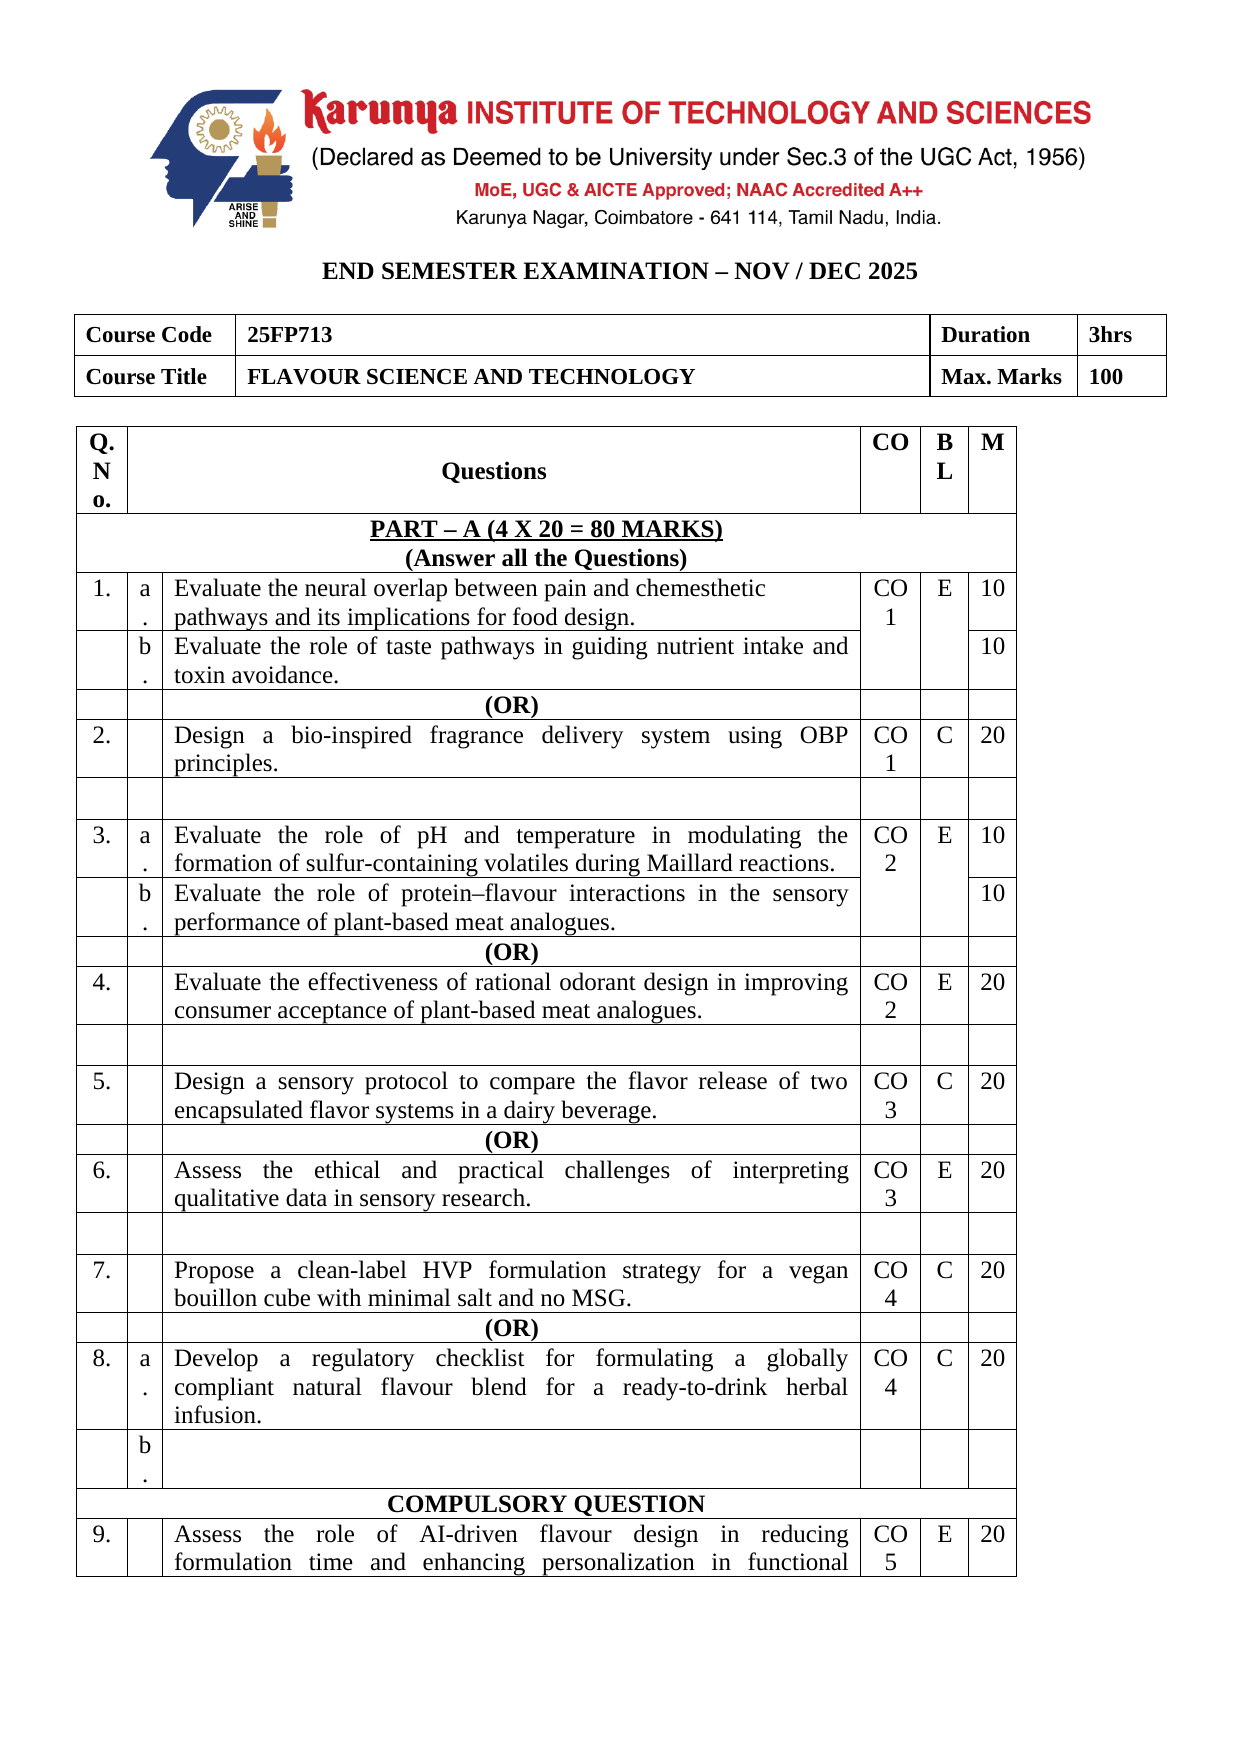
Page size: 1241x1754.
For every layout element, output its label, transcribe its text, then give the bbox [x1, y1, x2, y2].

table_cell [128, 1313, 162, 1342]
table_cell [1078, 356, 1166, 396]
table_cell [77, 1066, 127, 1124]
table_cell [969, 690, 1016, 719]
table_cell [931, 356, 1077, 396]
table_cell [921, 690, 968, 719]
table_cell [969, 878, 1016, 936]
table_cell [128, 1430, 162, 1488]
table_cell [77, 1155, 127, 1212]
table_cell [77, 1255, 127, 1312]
picture [150, 89, 1091, 228]
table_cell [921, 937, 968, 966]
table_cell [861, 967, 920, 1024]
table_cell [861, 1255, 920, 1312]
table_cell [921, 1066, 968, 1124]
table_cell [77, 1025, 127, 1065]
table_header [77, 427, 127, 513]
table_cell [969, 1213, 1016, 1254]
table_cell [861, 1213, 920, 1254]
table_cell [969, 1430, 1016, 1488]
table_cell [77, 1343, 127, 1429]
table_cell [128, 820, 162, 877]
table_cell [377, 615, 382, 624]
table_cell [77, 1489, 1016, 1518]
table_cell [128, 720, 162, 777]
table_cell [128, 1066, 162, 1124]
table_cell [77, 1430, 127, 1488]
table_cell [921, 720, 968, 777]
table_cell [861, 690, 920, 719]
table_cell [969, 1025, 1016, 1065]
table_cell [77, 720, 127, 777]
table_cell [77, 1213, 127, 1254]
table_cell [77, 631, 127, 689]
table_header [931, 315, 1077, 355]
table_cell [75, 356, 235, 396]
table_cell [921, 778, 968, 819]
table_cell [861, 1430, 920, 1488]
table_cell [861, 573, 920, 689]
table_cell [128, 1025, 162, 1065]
text END SEMESTER EXAMINATION – NOV / DEC 2025 [150, 256, 1090, 285]
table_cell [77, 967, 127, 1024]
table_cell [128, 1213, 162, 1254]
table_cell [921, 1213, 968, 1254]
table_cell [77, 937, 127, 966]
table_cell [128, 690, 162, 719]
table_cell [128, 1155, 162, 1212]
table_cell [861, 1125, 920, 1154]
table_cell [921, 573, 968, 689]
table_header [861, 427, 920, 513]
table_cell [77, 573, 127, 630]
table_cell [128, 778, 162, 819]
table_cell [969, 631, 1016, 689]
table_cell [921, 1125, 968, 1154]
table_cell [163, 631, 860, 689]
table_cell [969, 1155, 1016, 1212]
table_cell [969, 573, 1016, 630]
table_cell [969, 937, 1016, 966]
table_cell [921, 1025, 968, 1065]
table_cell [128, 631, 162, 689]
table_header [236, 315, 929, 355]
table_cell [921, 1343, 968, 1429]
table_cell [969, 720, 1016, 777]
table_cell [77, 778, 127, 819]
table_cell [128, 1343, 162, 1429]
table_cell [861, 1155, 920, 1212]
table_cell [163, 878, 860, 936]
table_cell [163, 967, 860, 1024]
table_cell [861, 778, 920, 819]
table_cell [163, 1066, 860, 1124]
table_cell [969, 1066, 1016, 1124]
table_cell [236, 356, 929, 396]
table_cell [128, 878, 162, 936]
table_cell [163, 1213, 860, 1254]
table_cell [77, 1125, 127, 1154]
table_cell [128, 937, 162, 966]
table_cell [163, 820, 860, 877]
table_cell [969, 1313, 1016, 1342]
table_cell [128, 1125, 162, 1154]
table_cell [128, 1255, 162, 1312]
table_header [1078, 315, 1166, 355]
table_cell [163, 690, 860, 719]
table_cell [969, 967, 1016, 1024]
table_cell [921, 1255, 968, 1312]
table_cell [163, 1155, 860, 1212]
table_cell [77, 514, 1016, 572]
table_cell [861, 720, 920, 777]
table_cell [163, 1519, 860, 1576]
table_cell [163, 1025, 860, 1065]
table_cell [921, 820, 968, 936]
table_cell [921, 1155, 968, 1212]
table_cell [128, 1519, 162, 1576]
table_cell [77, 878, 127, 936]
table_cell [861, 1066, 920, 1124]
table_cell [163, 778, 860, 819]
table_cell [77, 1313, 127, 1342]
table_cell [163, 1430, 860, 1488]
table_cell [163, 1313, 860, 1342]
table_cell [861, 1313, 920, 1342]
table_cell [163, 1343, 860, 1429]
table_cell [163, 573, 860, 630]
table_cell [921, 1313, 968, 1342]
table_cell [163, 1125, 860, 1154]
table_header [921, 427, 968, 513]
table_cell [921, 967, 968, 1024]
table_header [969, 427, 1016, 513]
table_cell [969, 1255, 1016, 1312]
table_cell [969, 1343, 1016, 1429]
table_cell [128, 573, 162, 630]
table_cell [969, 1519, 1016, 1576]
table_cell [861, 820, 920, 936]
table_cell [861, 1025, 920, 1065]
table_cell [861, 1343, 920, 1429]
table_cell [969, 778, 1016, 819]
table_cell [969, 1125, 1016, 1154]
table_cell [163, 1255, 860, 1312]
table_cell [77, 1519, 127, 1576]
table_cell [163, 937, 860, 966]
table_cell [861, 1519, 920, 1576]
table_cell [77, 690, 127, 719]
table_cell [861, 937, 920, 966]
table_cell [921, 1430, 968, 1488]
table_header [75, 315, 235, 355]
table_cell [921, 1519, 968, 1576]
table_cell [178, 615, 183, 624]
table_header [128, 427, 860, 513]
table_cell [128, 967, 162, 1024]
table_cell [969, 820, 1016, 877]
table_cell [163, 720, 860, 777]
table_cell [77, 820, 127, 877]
